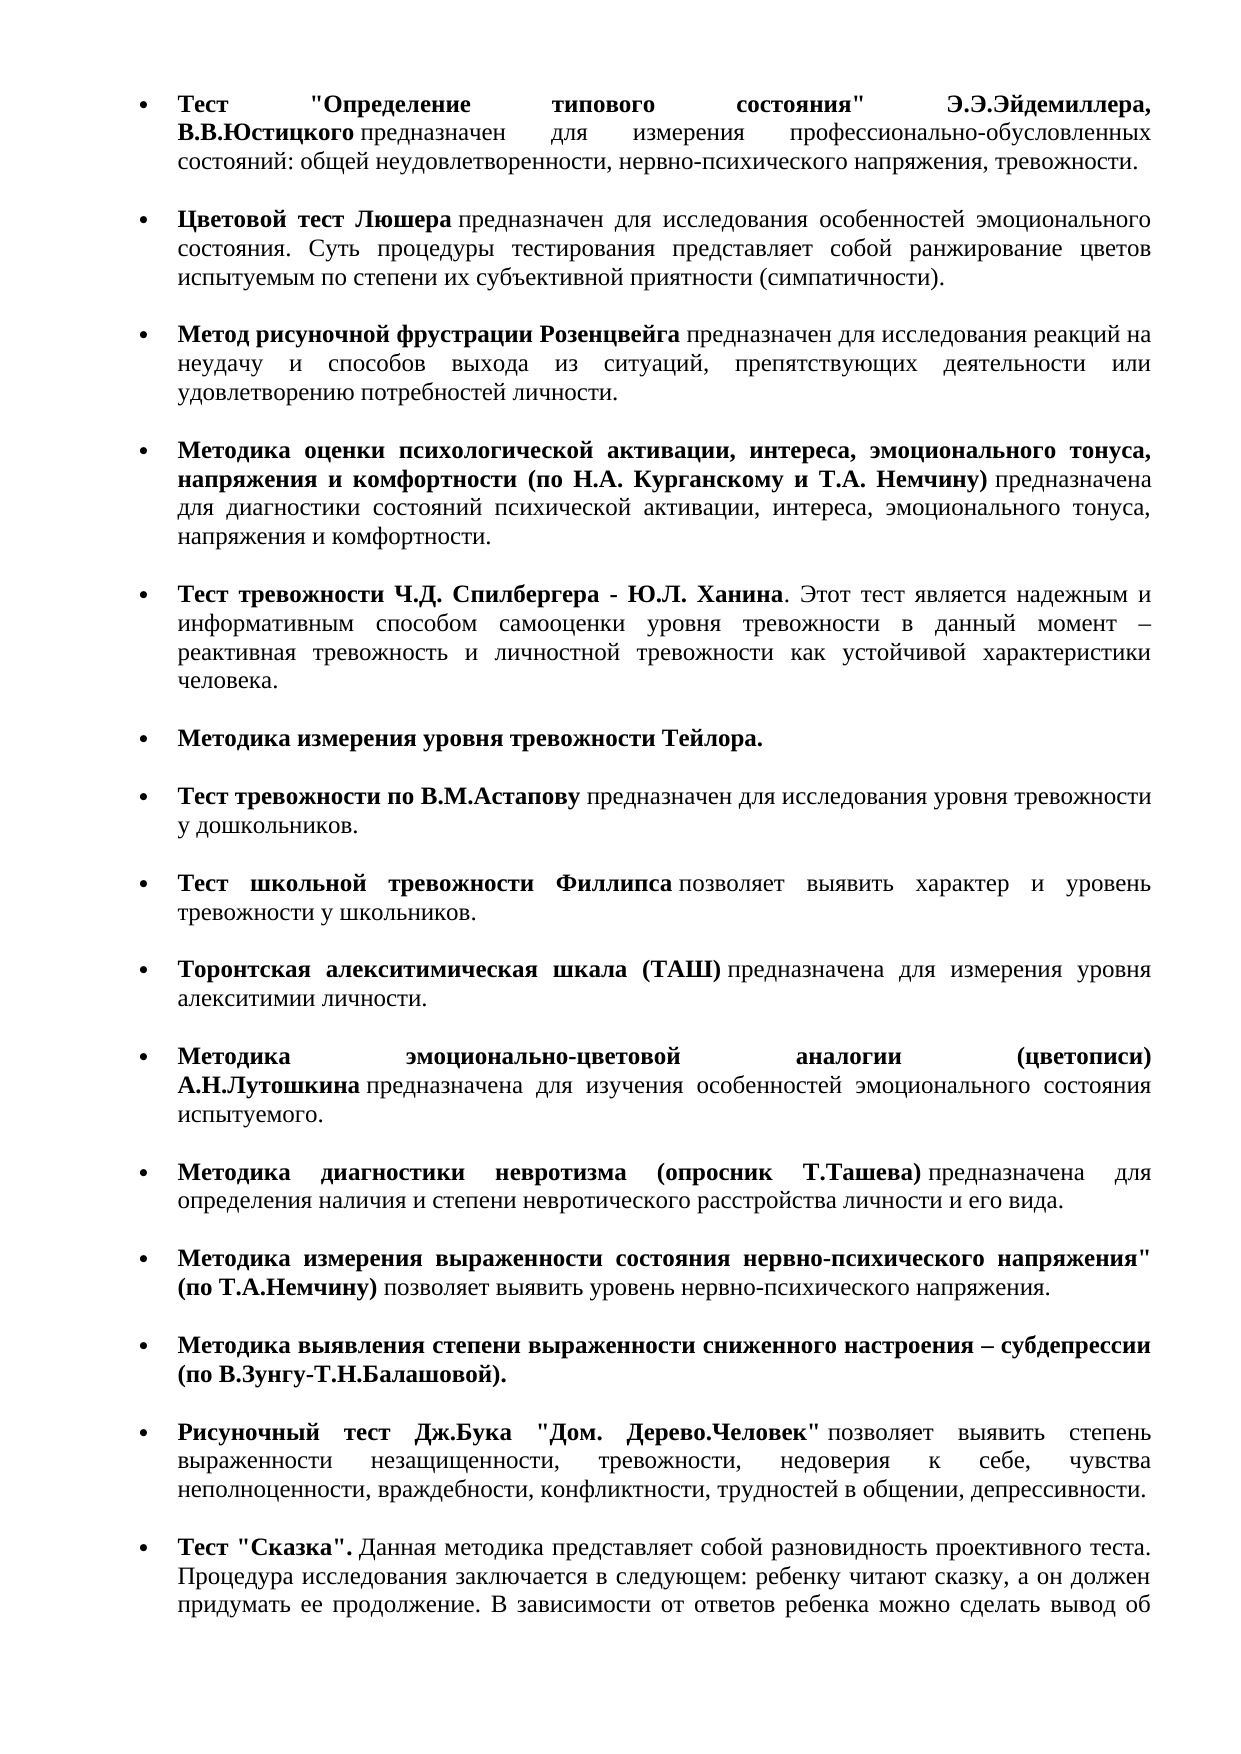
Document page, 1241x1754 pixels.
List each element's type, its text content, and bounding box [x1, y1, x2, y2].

list Тест тревожности Ч.Д. Спилбергера - Ю.Л. Ханина. Этот тест является надежным и информативным способом самооценки уровня тревожности в данный момент – реактивная тревожность и личностной тревожности как устойчивой характеристики человека. [140, 579, 1152, 694]
list Цветовой тест Люшера предназначен для исследования особенностей эмоционального состояния. Суть процедуры тестирования представляет собой ранжирование цветов испытуемым по степени их субъективной приятности (симпатичности). [140, 204, 1152, 290]
list Методика измерения выраженности состояния нервно-психического напряжения" (по Т.А.Немчину) позволяет выявить уровень нервно-психического напряжения. [140, 1243, 1152, 1301]
list Метод рисуночной фрустрации Розенцвейга предназначен для исследования реакций на неудачу и способов выхода из ситуаций, препятствующих деятельности или удовлетворению потребностей личности. [140, 319, 1152, 406]
list Методика выявления степени выраженности сниженного настроения – субдепрессии (по В.Зунгу-Т.Н.Балашовой). [140, 1330, 1152, 1387]
list Методика измерения уровня тревожности Тейлора. [140, 723, 1152, 752]
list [140, 1532, 1152, 1618]
list Методика оценки психологической активации, интереса, эмоционального тонуса, напряжения и комфортности (по Н.А. Курганскому и Т.А. Немчину) предназначена для диагностики состояний психической активации, интереса, эмоционального тонуса, напряжения и комфортности. [140, 435, 1152, 550]
list Методика эмоционально-цветовой аналогии (цветописи) А.Н.Лутошкина предназначена для изучения особенностей эмоционального состояния испытуемого. [140, 1041, 1152, 1127]
list Рисуночный тест Дж.Бука "Дом. Дерево.Человек" позволяет выявить степень выраженности незащищенности, тревожности, недоверия к себе, чувства неполноценности, враждебности, конфликтности, трудностей в общении, депрессивности. [140, 1417, 1152, 1503]
list Методика диагностики невротизма (опросник Т.Ташева) предназначена для определения наличия и степени невротического расстройства личности и его вида. [140, 1157, 1152, 1214]
list Тест "Определение типового состояния" Э.Э.Эйдемиллера, В.В.Юстицкого предназначен для измерения профессионально-обусловленных состояний: общей неудовлетворенности, нервно-психического напряжения, тревожности. [140, 89, 1152, 175]
list Тест тревожности по В.М.Астапову предназначен для исследования уровня тревожности у дошкольников. [140, 781, 1152, 839]
list Торонтская алекситимическая шкала (ТАШ) предназначена для измерения уровня алекситимии личности. [140, 954, 1152, 1012]
list Тест школьной тревожности Филлипса позволяет выявить характер и уровень тревожности у школьников. [140, 868, 1152, 925]
